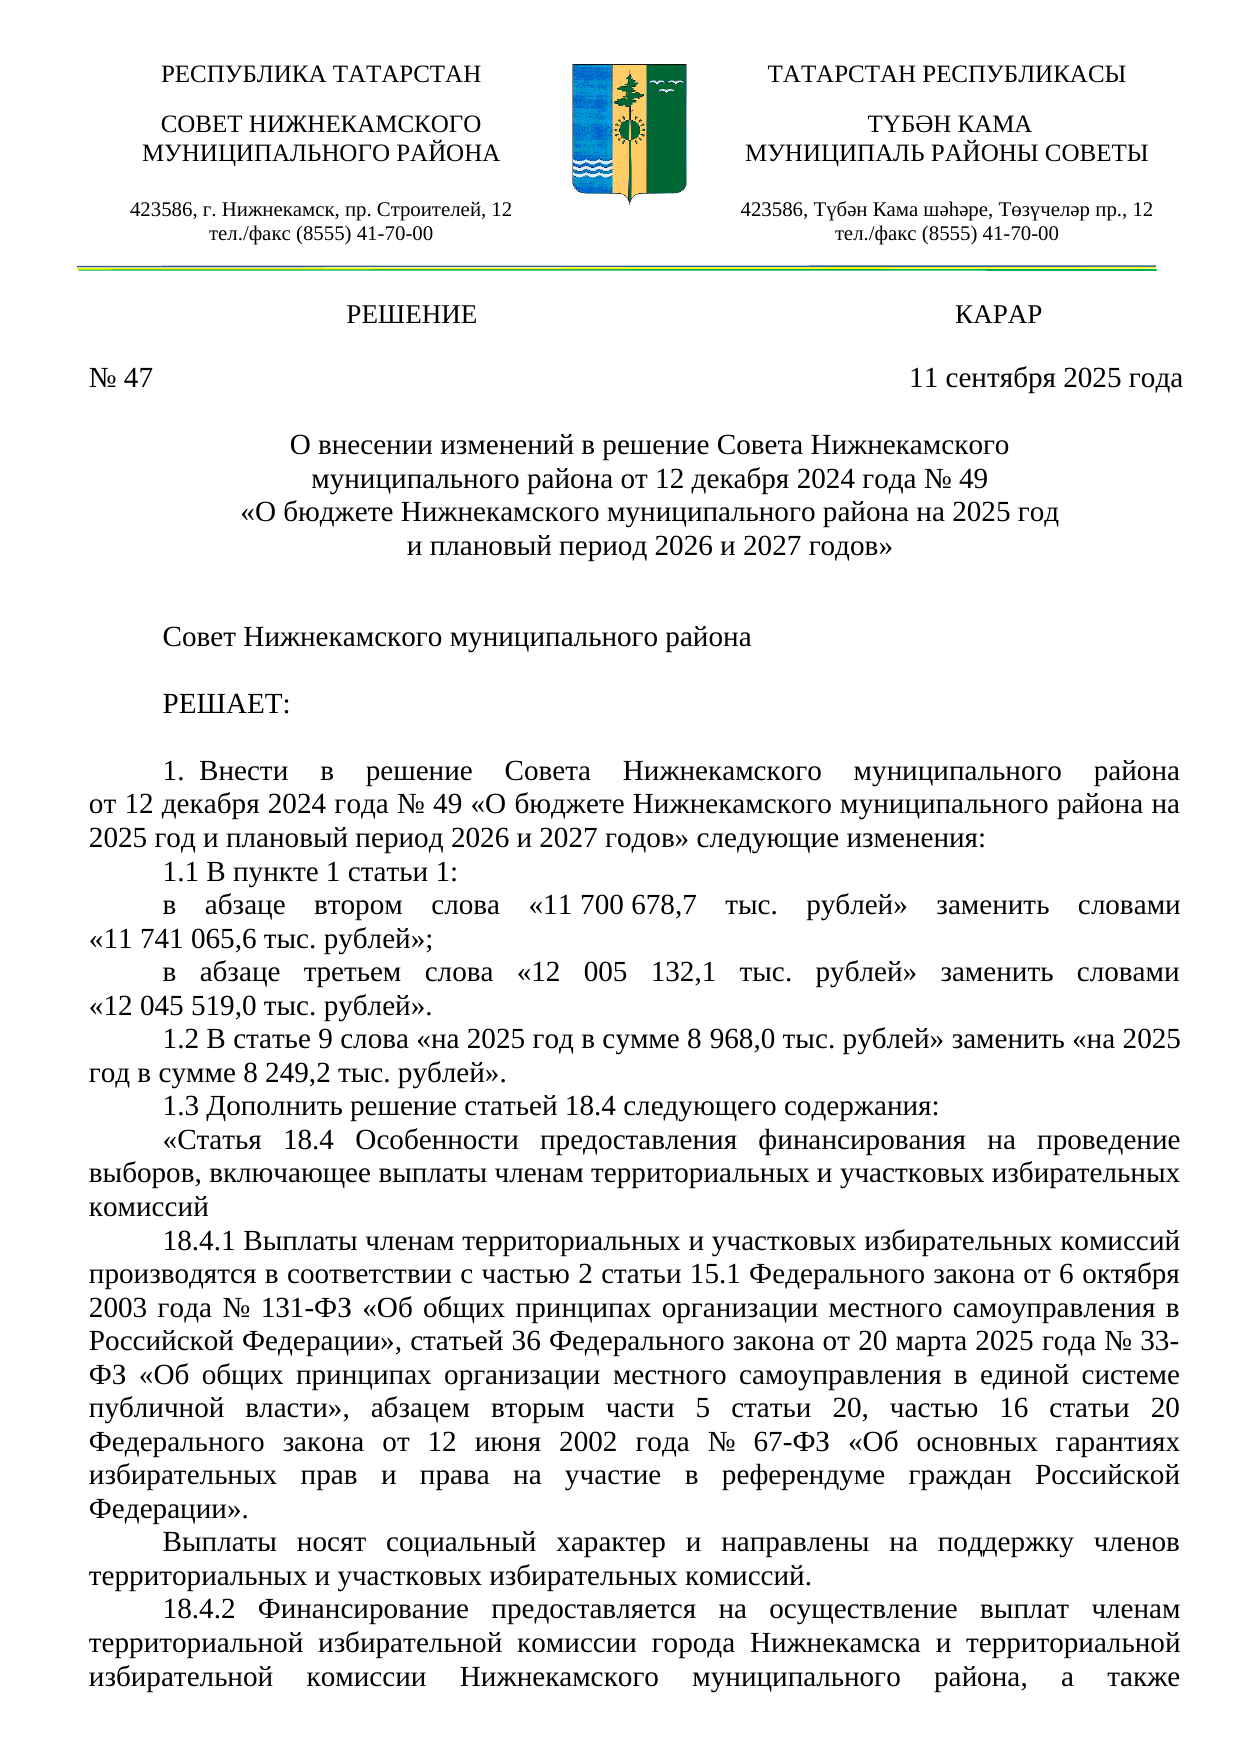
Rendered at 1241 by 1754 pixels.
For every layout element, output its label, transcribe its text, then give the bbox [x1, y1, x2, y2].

text 1.3 Дополнить решение статьей 18.4 следующего содержания: [89, 1088, 1181, 1122]
table_header РЕШЕНИЕ [78, 298, 638, 360]
text 1. Внести в решение Совета Нижнекамского муниципального района от 12 декабря 2024 года № 49 «О бюджете Нижнекамского муниципального района на 2025 год и плановый период 2026 и 2027 годов» следующие изменения: [89, 753, 1181, 854]
table_header КАРАР [639, 298, 1196, 360]
text 18.4.1 Выплаты членам территориальных и участковых избирательных комиссий производятся в соответствии с частью 2 статьи 15.1 Федерального закона от 6 октября 2003 года № 131-ФЗ «Об общих принципах организации местного самоуправления в Российской Федерации», статьей 36 Федерального закона от 20 марта 2025 года № 33-ФЗ «Об общих принципах организации местного самоуправления в единой системе публичной власти», абзацем вторым части 5 статьи 20, частью 16 статьи 20 Федерального закона от 12 июня 2002 года № 67-ФЗ «Об основных гарантиях избирательных прав и права на участие в референдуме граждан Российской Федерации». [89, 1223, 1181, 1524]
text в абзаце третьем слова «12 005 132,1 тыс. рублей» заменить словами «12 045 519,0 тыс. рублей». [89, 954, 1181, 1021]
text и плановый период 2026 и 2027 годов» [89, 528, 1181, 561]
table_cell № 47 [78, 360, 638, 427]
text 1.2 В статье 9 слова «на 2025 год в сумме 8 968,0 тыс. рублей» заменить «на 2025 год в сумме 8 249,2 тыс. рублей». [89, 1021, 1181, 1088]
text «Статья 18.4 Особенности предоставления финансирования на проведение выборов, включающее выплаты членам территориальных и участковых избирательных комиссий [89, 1122, 1181, 1223]
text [89, 1592, 1181, 1692]
text муниципального района от 12 декабря 2024 года № 49 [89, 461, 1181, 494]
table_header [565, 59, 697, 265]
text РЕШАЕТ: [89, 686, 1181, 719]
text 1.1 В пункте 1 статьи 1: [89, 854, 1181, 887]
text Совет Нижнекамского муниципального района [89, 619, 1181, 652]
table_cell 11 сентября 2025 года [639, 360, 1196, 427]
table_header РЕСПУБЛИКА ТАТАРСТАН СОВЕТ НИЖНЕКАМСКОГО МУНИЦИПАЛЬНОГО РАЙОНА 423586, г. Нижнекамск, пр. Строителей, 12 тел./факс (8555) 41-70-00 [78, 59, 565, 265]
text О внесении изменений в решение Совета Нижнекамского [89, 427, 1181, 461]
table_header ТАТАРСТАН РЕСПУБЛИКАСЫ ТҮБӘН КАМА МУНИЦИПАЛЬ РАЙОНЫ СОВЕТЫ 423586, Түбән Кама шәһәре, Төзүчеләр пр., 12 тел./факс (8555) 41-70-00 [698, 59, 1196, 274]
text в абзаце втором слова «11 700 678,7 тыс. рублей» заменить словами «11 741 065,6 тыс. рублей»; [89, 887, 1181, 954]
picture [564, 59, 695, 210]
text Выплаты носят социальный характер и направлены на поддержку членов территориальных и участковых избирательных комиссий. [89, 1524, 1181, 1592]
text «О бюджете Нижнекамского муниципального района на 2025 год [89, 494, 1181, 528]
